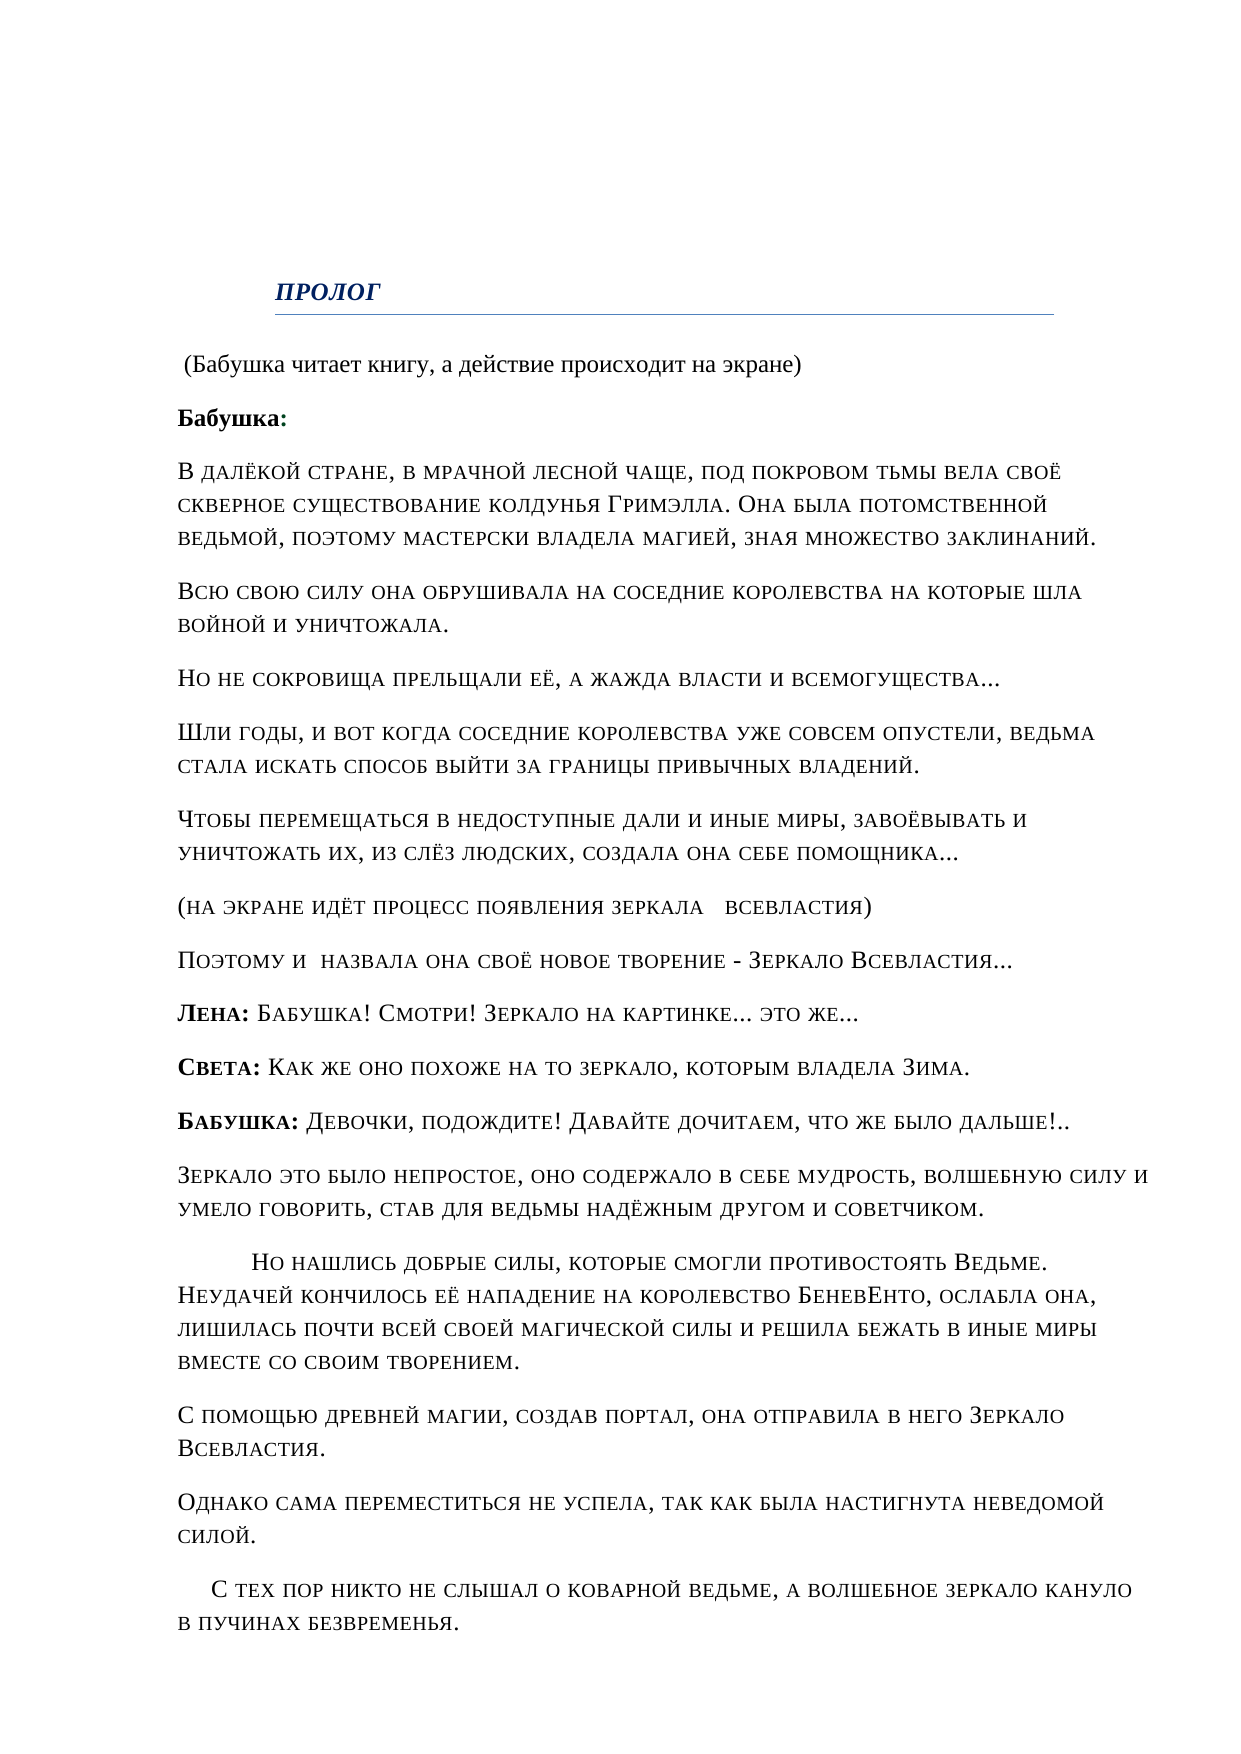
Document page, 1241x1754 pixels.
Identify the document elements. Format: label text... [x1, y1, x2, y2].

text Бабушка: Девочки, подождите! Давайте дочитаем, что же было дальше!.. [177, 1106, 1152, 1135]
text В далёкой стране, в мрачной лесной чаще, под покровом тьмы вела своё скверное существование колдунья Гримэлла. Она была потомственной ведьмой, поэтому мастерски владела магией, зная множество заклинаний. [177, 456, 1152, 551]
text Но нашлись добрые силы, которые смогли противостоять Ведьме. Неудачей кончилось её нападение на королевство БеневЕнто, ослабла она, лишилась почти всей своей магической силы и решила бежать в иные миры вместе со своим творением. [177, 1247, 1152, 1375]
text ПРОЛОГ [275, 277, 1054, 314]
text Но не сокровища прельщали её, а жажда власти и всемогущества... [177, 663, 1152, 692]
text Бабушка: [177, 403, 1152, 431]
text Лена: Бабушка! Смотри! Зеркало на картинке... это же... [177, 998, 1152, 1027]
text Однако сама переместиться не успела, так как была настигнута неведомой силой. [177, 1487, 1152, 1548]
text Чтобы перемещаться в недоступные дали и иные миры, завоёвывать и уничтожать их, из слёз людских, создала она себе помощника... [177, 804, 1152, 866]
text (Бабушка читает книгу, а действие происходит на экране) [177, 349, 1152, 377]
text Зеркало это было непростое, оно содержало в себе мудрость, волшебную силу и умело говорить, став для ведьмы надёжным другом и советчиком. [177, 1160, 1152, 1222]
text Шли годы, и вот когда соседние королевства уже совсем опустели, ведьма стала искать способ выйти за границы привычных владений. [177, 717, 1152, 779]
text С помощью древней магии, создав портал, она отправила в него Зеркало Всевластия. [177, 1400, 1152, 1462]
text С тех пор никто не слышал о коварной ведьме, а волшебное зеркало кануло в пучинах безвременья. [177, 1574, 1152, 1635]
text Поэтому и назвала она своё новое творение - Зеркало Всевластия... [177, 945, 1152, 973]
text (на экране идёт процесс появления зеркала всевластия) [177, 891, 1152, 919]
text Света: Как же оно похоже на то зеркало, которым владела Зима. [177, 1052, 1152, 1081]
text Всю свою силу она обрушивала на соседние королевства на которые шла войной и уничтожала. [177, 576, 1152, 638]
